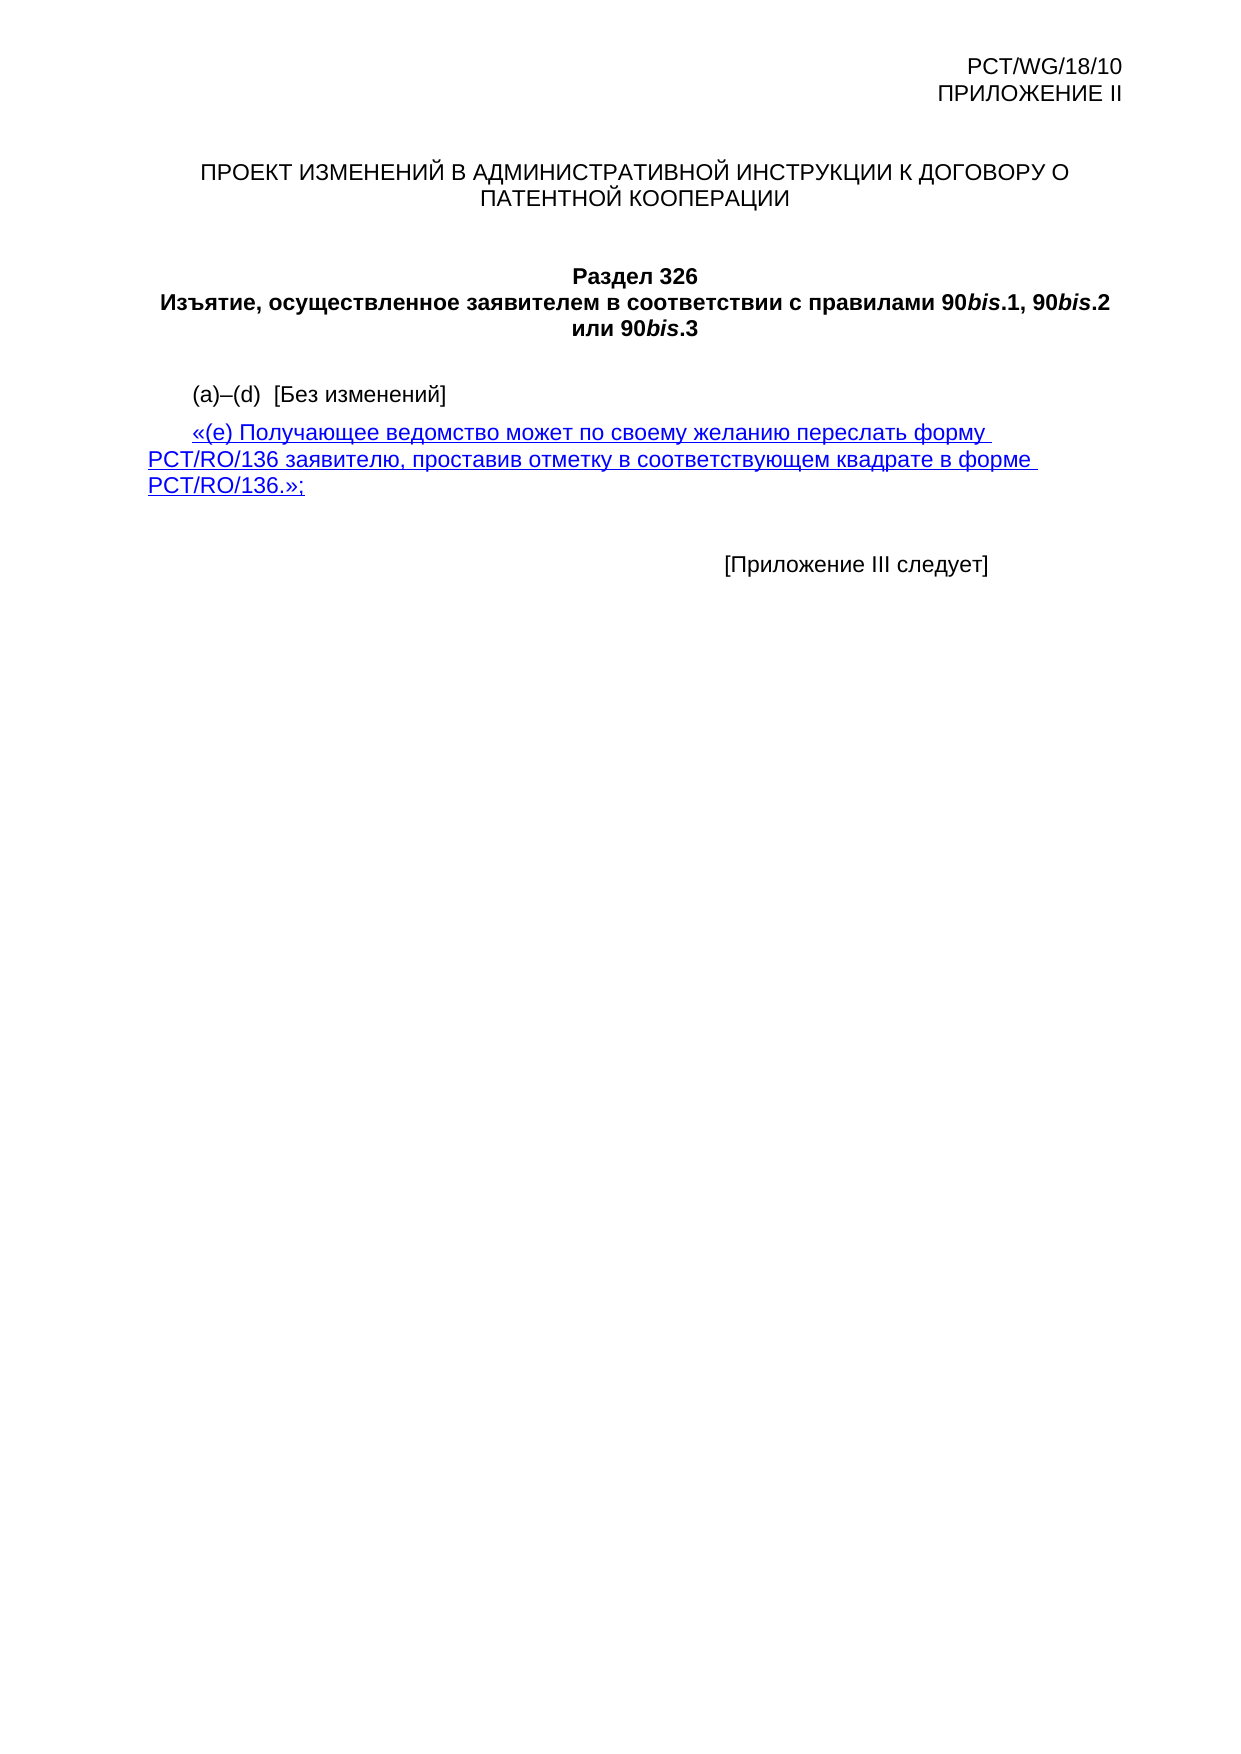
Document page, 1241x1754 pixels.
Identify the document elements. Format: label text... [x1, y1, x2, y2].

text ПРОЕКТ ИЗМЕНЕНИЙ В АДМИНИСТРАТИВНОЙ ИНСТРУКЦИИ К ДОГОВОРУ О ПАТЕНТНОЙ КООПЕРАЦИИ [148, 158, 1122, 211]
text [Приложение III следует] [724, 551, 1122, 577]
text (a)–(d) [Без изменений] [148, 381, 1122, 407]
title Раздел 326 Изъятие, осуществленное заявителем в соответствии с правилами 90bis.1, 90bis.2 или 90bis.3 [148, 263, 1122, 342]
text «(e) Получающее ведомство может по своему желанию переслать форму PCT/RO/136 заявителю, проставив отметку в соответствующем квадрате в форме PCT/RO/136.»; [148, 419, 1122, 498]
